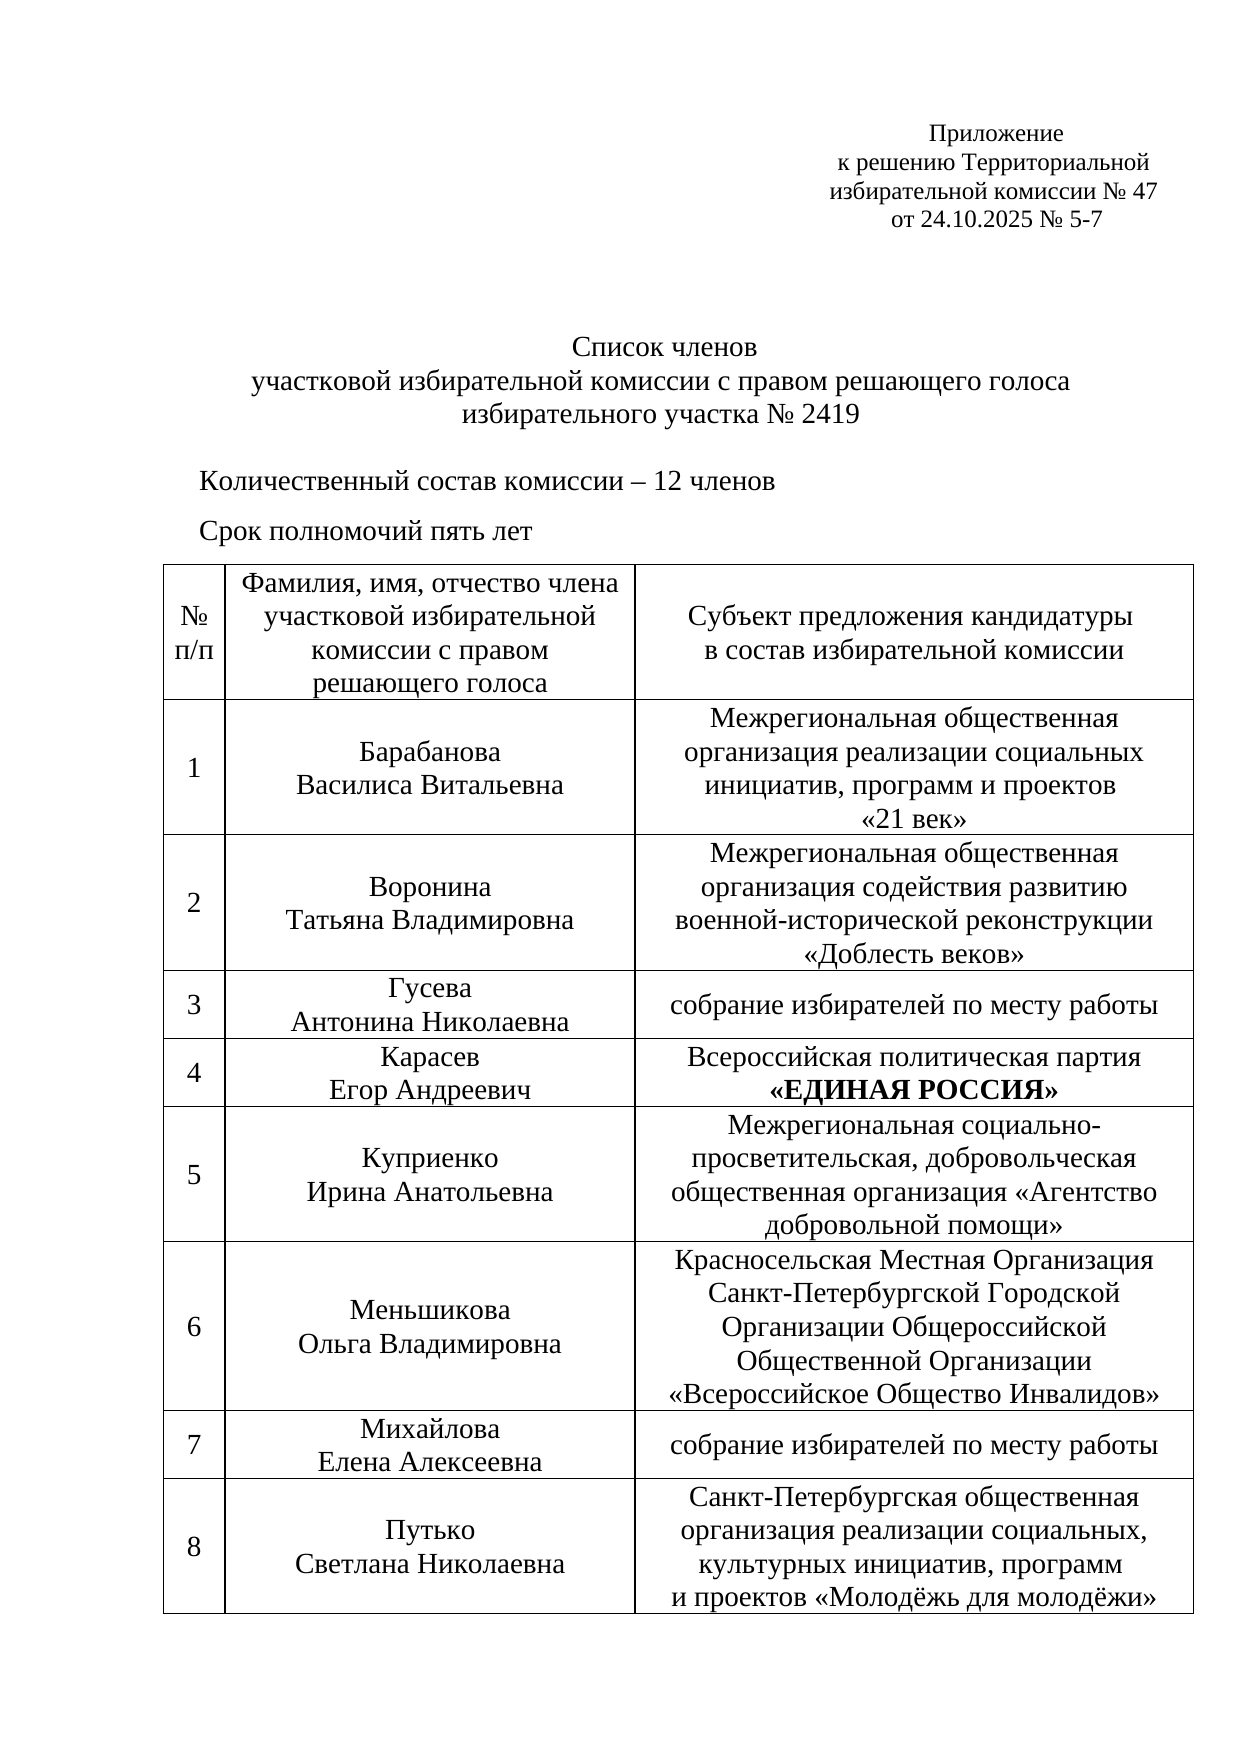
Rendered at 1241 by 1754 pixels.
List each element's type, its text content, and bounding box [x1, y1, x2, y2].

table_cell 1 [164, 700, 224, 834]
table_cell Михайлова Елена Алексеевна [226, 1411, 634, 1478]
table_cell 2 [164, 835, 224, 969]
table_cell 3 [164, 971, 224, 1038]
table_cell Всероссийская политическая партия «ЕДИНАЯ РОССИЯ» [636, 1039, 1193, 1106]
table_cell Гусева Антонина Николаевна [226, 971, 634, 1038]
table_cell Воронина Татьяна Владимировна [226, 835, 634, 969]
table_cell 8 [164, 1479, 224, 1613]
text избирательной комиссии № 47 Н.В. Пчелинцева Приложение [162, 118, 1166, 147]
table_cell Межрегиональная общественная организация реализации социальных инициатив, программ и проектов «21 век» [636, 700, 1193, 834]
table_cell 7 [164, 1411, 224, 1478]
table_header № п/п [164, 565, 224, 699]
table_cell Меньшикова Ольга Владимировна [226, 1242, 634, 1410]
table_cell Межрегиональная социально-просветительская, добровольческая общественная организация «Агентство добровольной помощи» [636, 1107, 1193, 1241]
table_cell 4 [164, 1039, 224, 1106]
table_header Фамилия, имя, отчество члена участковой избирательной комиссии с правом решающего голоса [226, 565, 634, 699]
text Список членов [162, 329, 1166, 363]
table_cell Санкт-Петербургская общественная организация реализации социальных, культурных инициатив, программ и проектов «Молодёжь для молодёжи» [636, 1479, 1193, 1613]
text Количественный состав комиссии – 12 членов [162, 463, 1166, 497]
table_cell Карасев Егор Андреевич [226, 1039, 634, 1106]
text к решению Территориальной избирательной комиссии № 47 от 24.10.2025 № 5-7 [827, 147, 1166, 233]
table_cell Куприенко Ирина Анатольевна [226, 1107, 634, 1241]
table_header Субъект предложения кандидатуры в состав избирательной комиссии [636, 565, 1193, 699]
table_cell Межрегиональная общественная организация содействия развитию военной-исторической реконструкции «Доблесть веков» [636, 835, 1193, 969]
table_cell Барабанова Василиса Витальевна [226, 700, 634, 834]
table_cell 6 [164, 1242, 224, 1410]
table_cell Путько Светлана Николаевна [226, 1479, 634, 1613]
table_cell Красносельская Местная Организация Санкт-Петербургской Городской Организации Общероссийской Общественной Организации «Всероссийское Общество Инвалидов» [636, 1242, 1193, 1410]
table_cell 5 [164, 1107, 224, 1241]
table_cell собрание избирателей по месту работы [636, 1411, 1193, 1478]
text участковой избирательной комиссии с правом решающего голоса избирательного участка № 2419 [162, 363, 1166, 463]
text Срок полномочий пять лет [162, 513, 1166, 547]
table_cell собрание избирателей по месту работы [636, 971, 1193, 1038]
